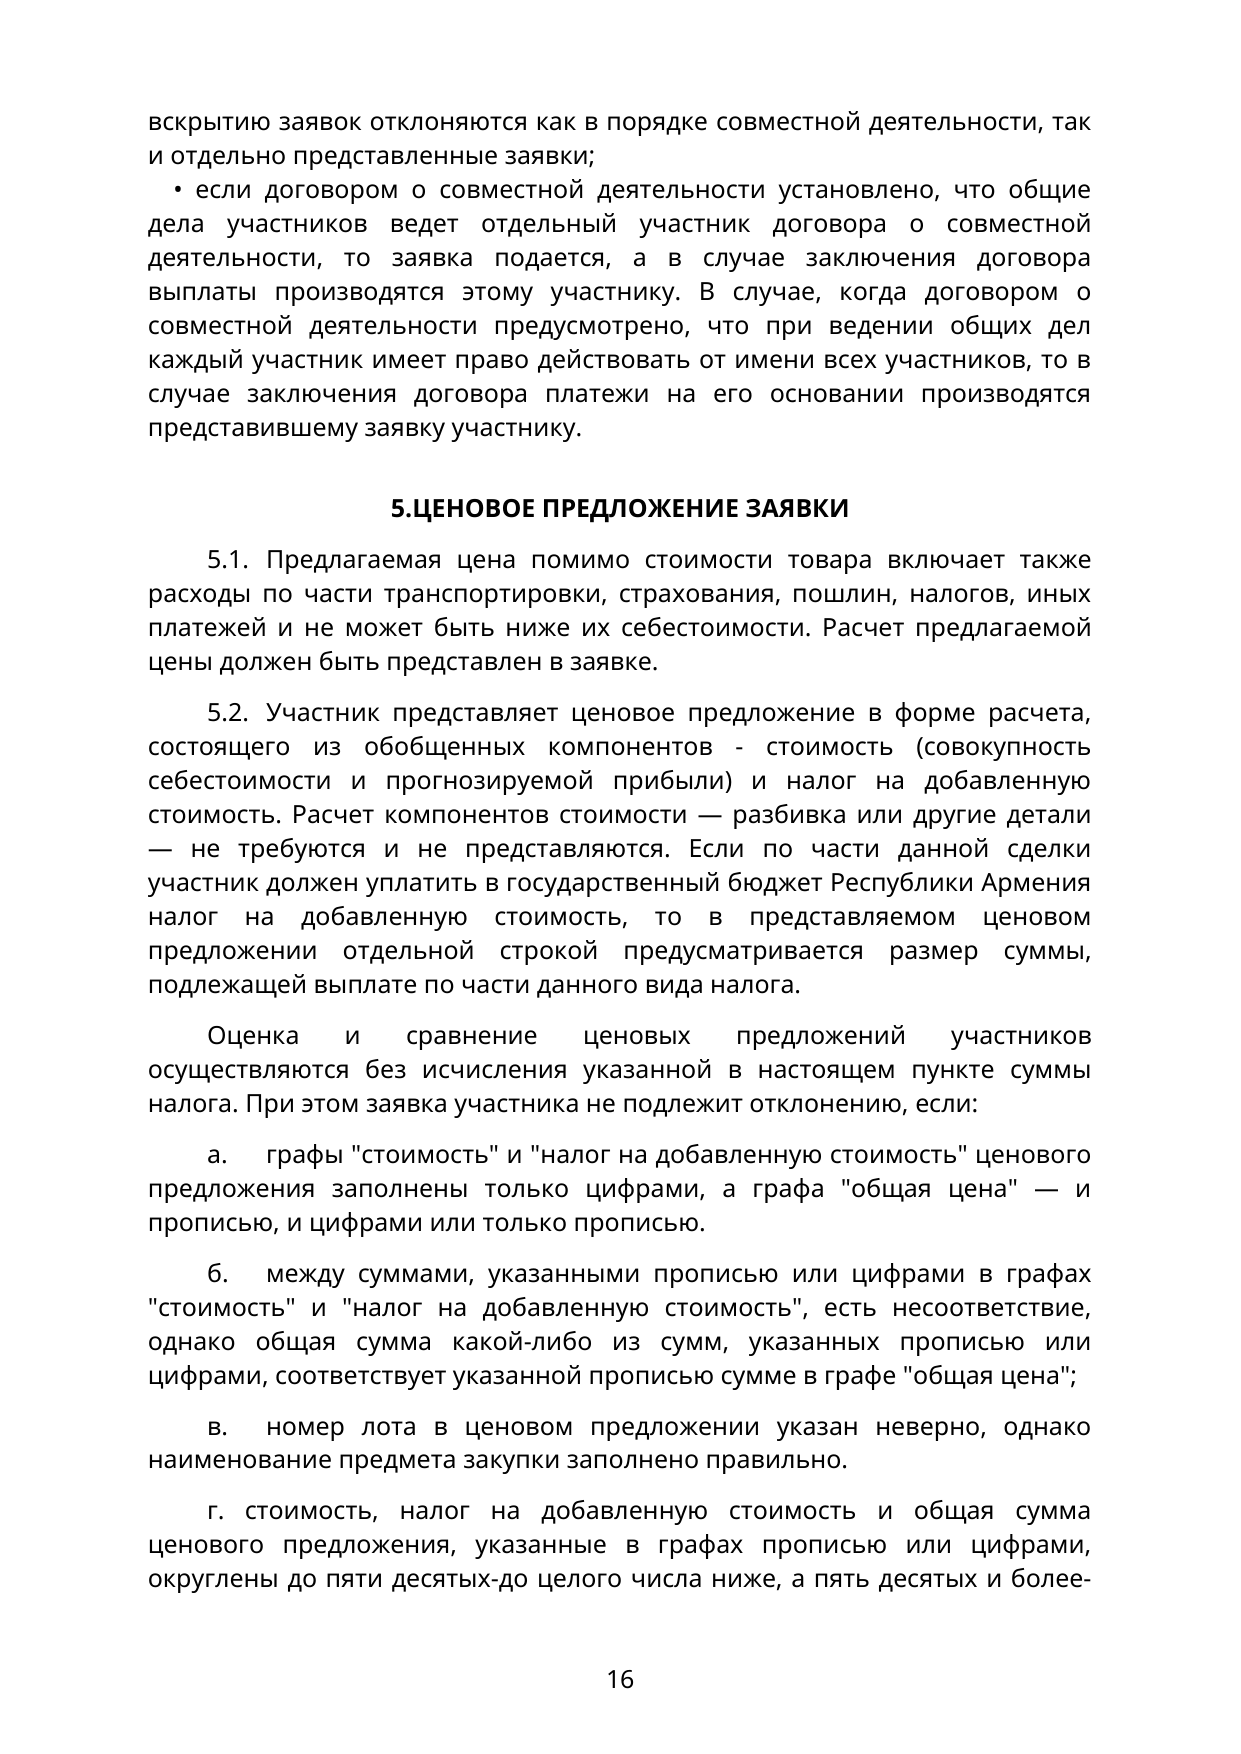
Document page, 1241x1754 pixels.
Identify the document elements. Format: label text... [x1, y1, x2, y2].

text а. графы "стоимость" и "налог на добавленную стоимость" ценового предложения заполнены только цифрами, а графа "общая цена" — и прописью, и цифрами или только прописью. [148, 1136, 1092, 1238]
text 5.ЦЕНОВОЕ ПРЕДЛОЖЕНИЕ ЗАЯВКИ [148, 491, 1092, 525]
text б. между суммами, указанными прописью или цифрами в графах "стоимость" и "налог на добавленную стоимость", есть несоответствие, однако общая сумма какой-либо из сумм, указанных прописью или цифрами, соответствует указанной прописью сумме в графе "общая цена"; [148, 1255, 1092, 1391]
text в. номер лота в ценовом предложении указан неверно, однако наименование предмета закупки заполнено правильно. [148, 1408, 1092, 1476]
text • ни одна из сторон договора о совместной деятельности не может подавать отдельную заявку на данную процедуру (на один и тот же лот). В случае несоблюдения требования настоящего абзаца на заседании по вскрытию заявок отклоняются как в порядке совместной деятельности, так и отдельно представленные заявки; [148, 103, 1092, 172]
text • если договором о совместной деятельности установлено, что общие дела участников ведет отдельный участник договора о совместной деятельности, то заявка подается, а в случае заключения договора выплаты производятся этому участнику. В случае, когда договором о совместной деятельности предусмотрено, что при ведении общих дел каждый участник имеет право действовать от имени всех участников, то в случае заключения договора платежи на его основании производятся представившему заявку участнику. [148, 172, 1092, 444]
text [148, 1493, 1092, 1595]
text 5.1. Предлагаемая цена помимо стоимости товара включает также расходы по части транспортировки, страхования, пошлин, налогов, иных платежей и не может быть ниже их себестоимости. Расчет предлагаемой цены должен быть представлен в заявке. [148, 541, 1092, 678]
text Оценка и сравнение ценовых предложений участников осуществляются без исчисления указанной в настоящем пункте суммы налога. При этом заявка участника не подлежит отклонению, если: [148, 1017, 1092, 1120]
text 5.2. Участник представляет ценовое предложение в форме расчета, состоящего из обобщенных компонентов - стоимость (совокупность себестоимости и прогнозируемой прибыли) и налог на добавленную стоимость. Расчет компонентов стоимости — разбивка или другие детали — не требуются и не представляются. Если по части данной сделки участник должен уплатить в государственный бюджет Республики Армения налог на добавленную стоимость, то в представляемом ценовом предложении отдельной строкой предусматривается размер суммы, подлежащей выплате по части данного вида налога. [148, 694, 1092, 1001]
